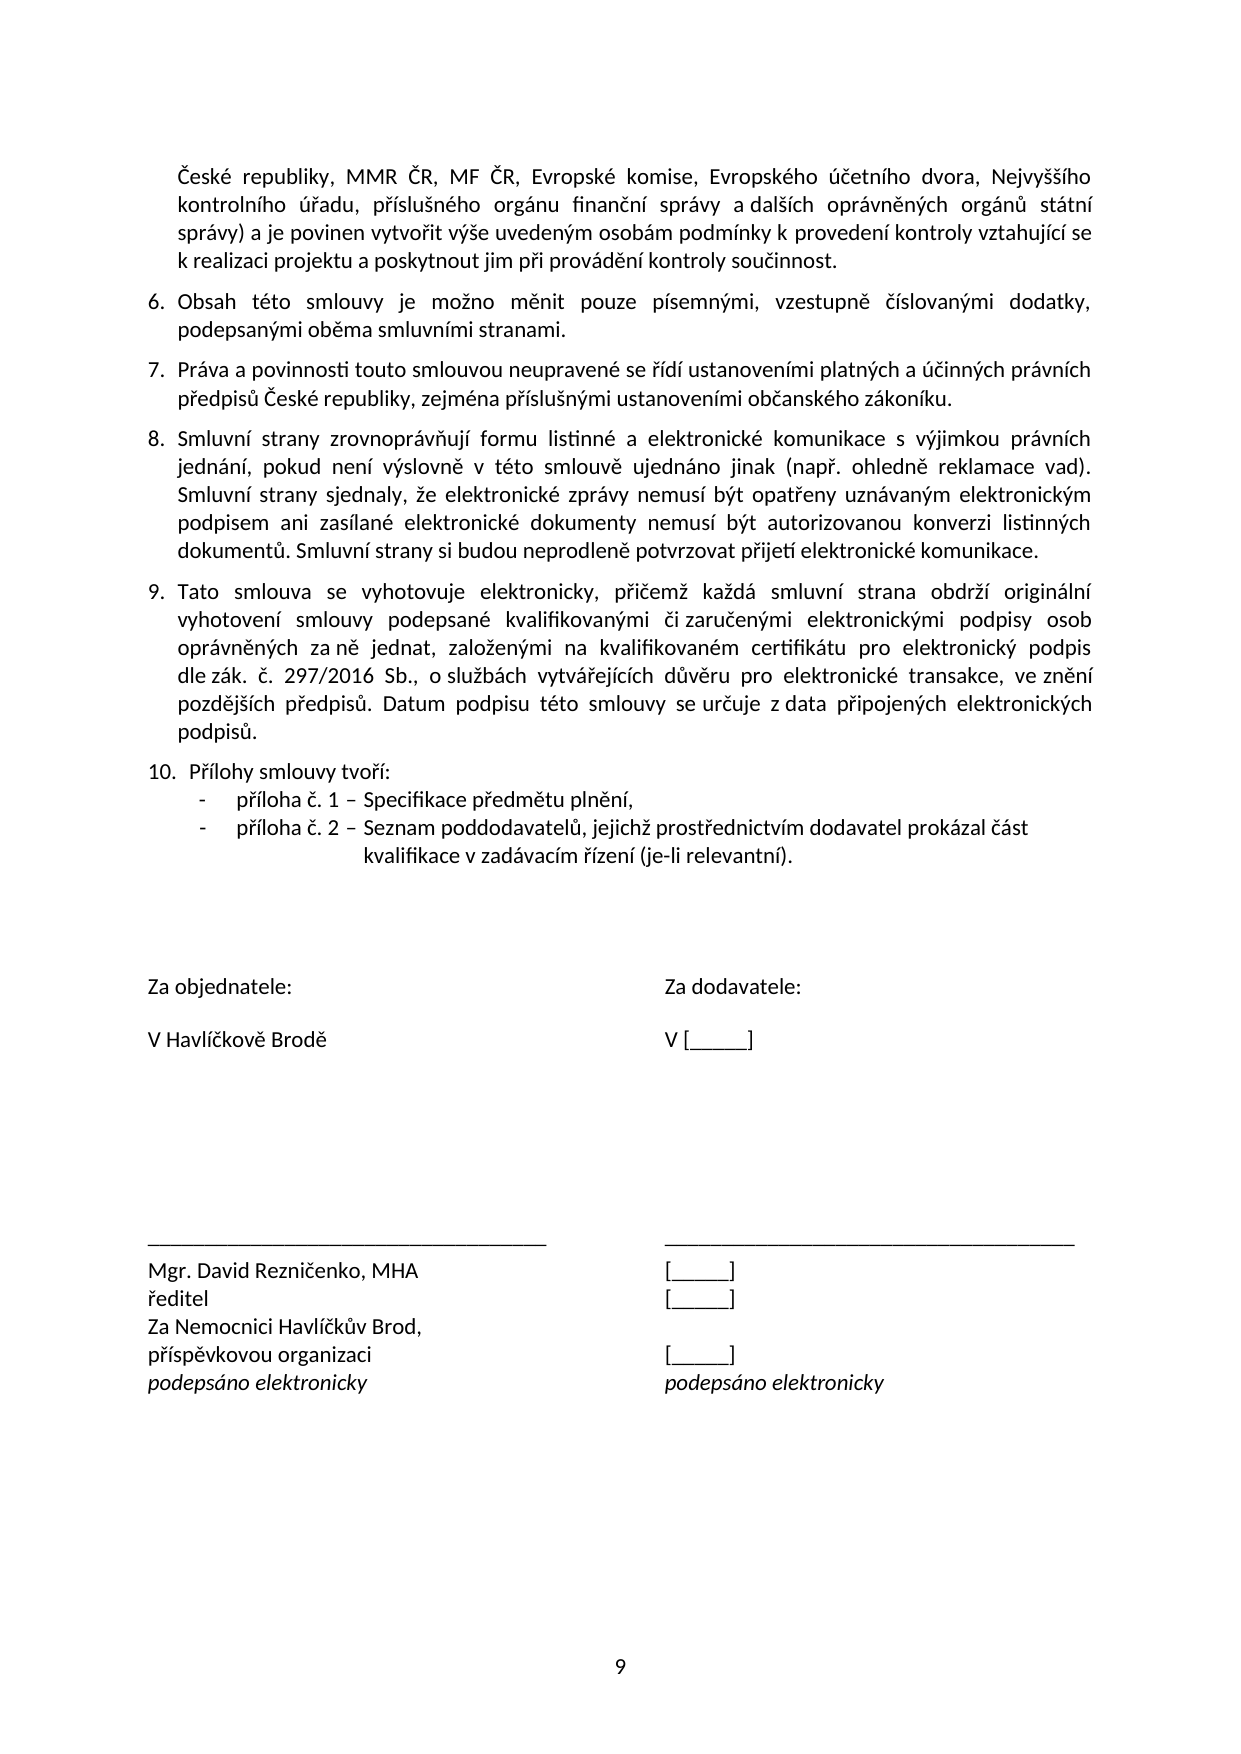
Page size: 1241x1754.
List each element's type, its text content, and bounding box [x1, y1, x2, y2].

list Přílohy smlouvy tvoří: [148, 757, 1093, 785]
list příloha č. 1 – Specifikace předmětu plnění, [199, 785, 1093, 813]
text Za Nemocnici Havlíčkův Brod, [148, 1312, 1093, 1340]
list Tato smlouva se vyhotovuje elektronicky, přičemž každá smluvní strana obdrží originální vyhotovení smlouvy podepsané kvalifikovanými či zaručenými elektronickými podpisy osob oprávněných za ně jednat, založenými na kvalifikovaném certifikátu pro elektronický podpis dle zák. č. 297/2016 Sb., o službách vytvářejících důvěru pro elektronické transakce, ve znění pozdějších předpisů. Datum podpisu této smlouvy se určuje z data připojených elektronických podpisů. [148, 577, 1093, 745]
text ředitel [148, 1284, 1093, 1312]
text ___________________________________ ____________________________________ [148, 1222, 1093, 1250]
text podepsáno elektronicky podepsáno elektronicky [148, 1368, 1093, 1396]
text Mgr. David Rezničenko, MHA [148, 1256, 1093, 1284]
text příspěvkovou organizaci [148, 1340, 1093, 1368]
list Práva a povinnosti touto smlouvou neupravené se řídí ustanoveními platných a účinných právních předpisů České republiky, zejména příslušnými ustanoveními občanského zákoníku. [148, 356, 1093, 412]
text Za objednatele: Za dodavatele: [148, 972, 1093, 1001]
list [148, 162, 1093, 274]
list Smluvní strany zrovnoprávňují formu listinné a elektronické komunikace s výjimkou právních jednání, pokud není výslovně v této smlouvě ujednáno jinak (např. ohledně reklamace vad). Smluvní strany sjednaly, že elektronické zprávy nemusí být opatřeny uznávaným elektronickým podpisem ani zasílané elektronické dokumenty nemusí být autorizovanou konverzi listinných dokumentů. Smluvní strany si budou neprodleně potvrzovat přijetí elektronické komunikace. [148, 424, 1093, 564]
list příloha č. 2 – Seznam poddodavatelů, jejichž prostřednictvím dodavatel prokázal část kvalifikace v zadávacím řízení (je-li relevantní). [199, 813, 1093, 869]
list Obsah této smlouvy je možno měnit pouze písemnými, vzestupně číslovanými dodatky, podepsanými oběma smluvními stranami. [148, 287, 1093, 343]
text V Havlíčkově Brodě V [148, 1026, 1093, 1053]
